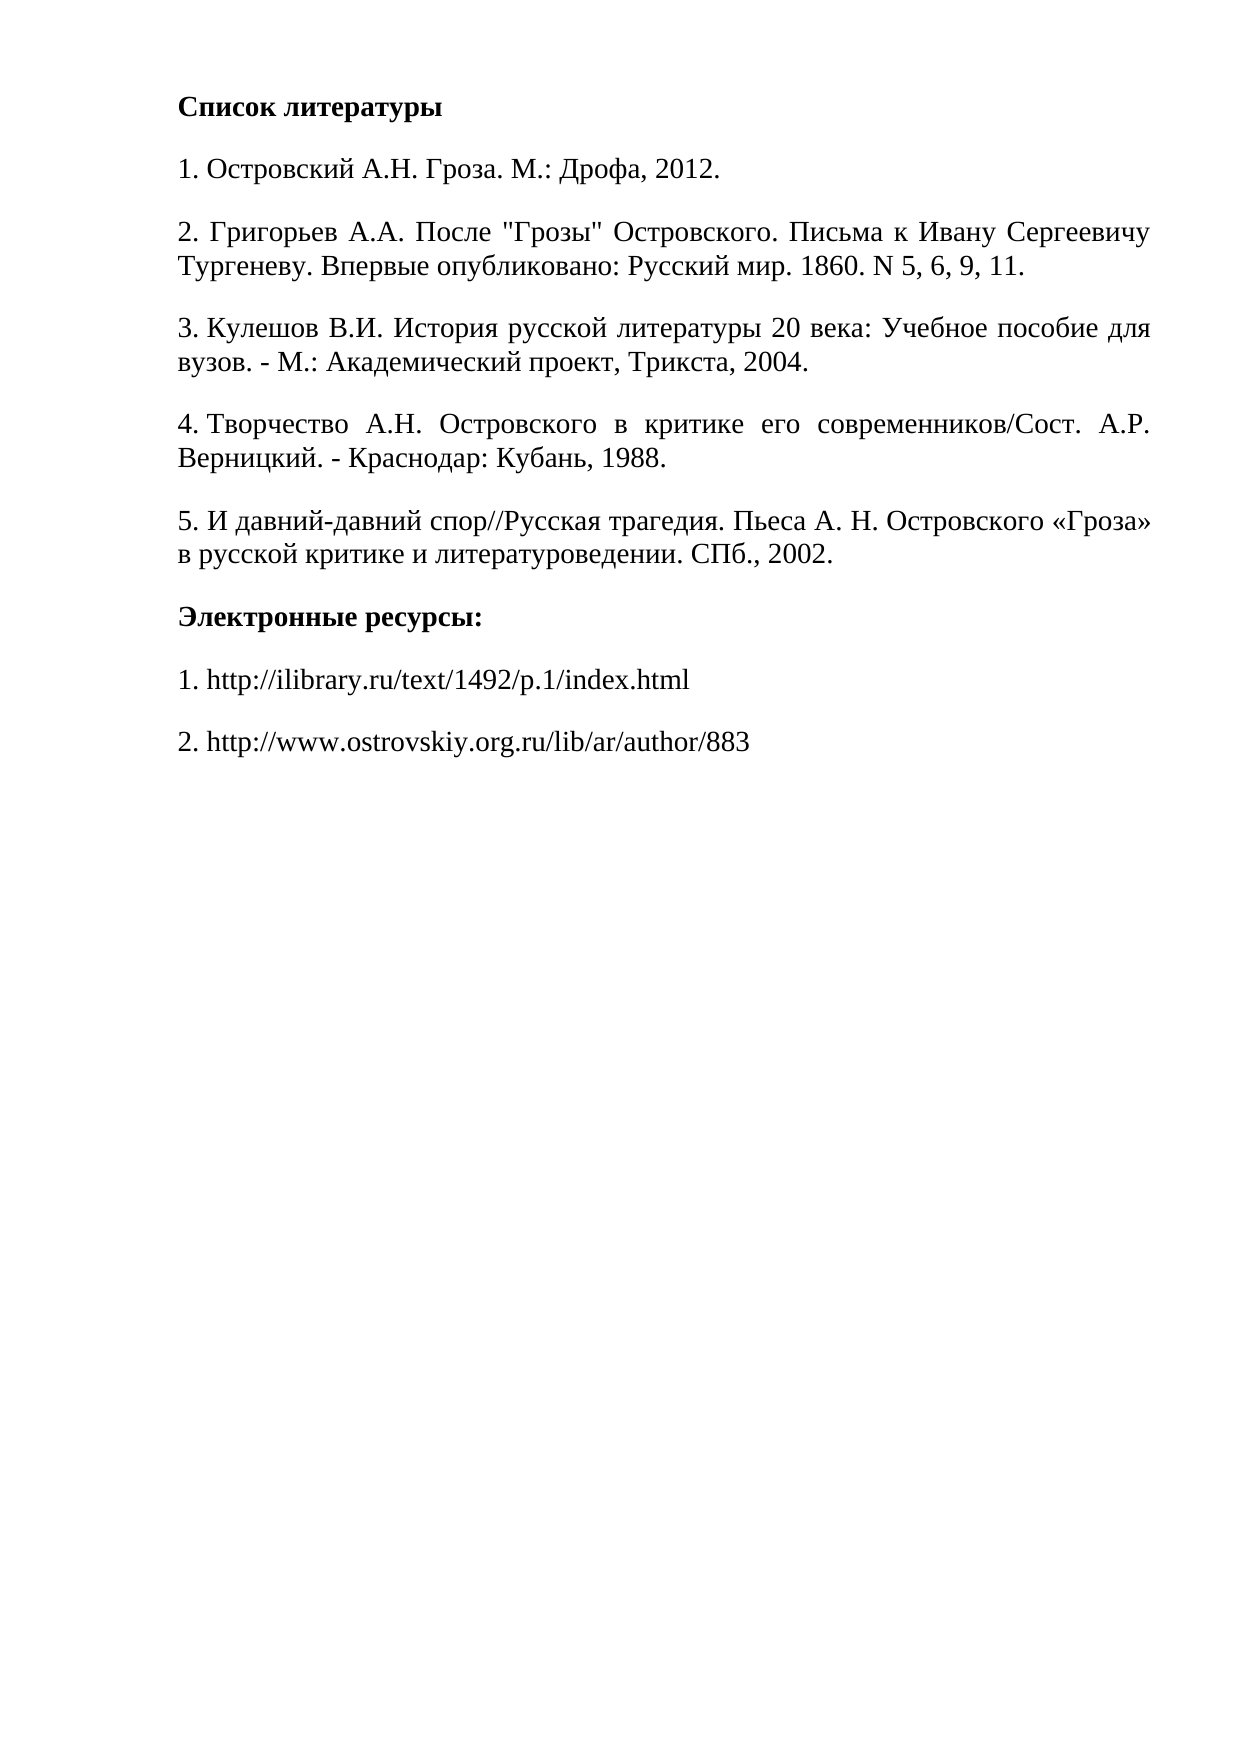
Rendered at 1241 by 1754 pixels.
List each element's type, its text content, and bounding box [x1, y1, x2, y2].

text 4. Творчество А.Н. Островского в критике его современников/Сост. А.Р. Верницкий. - Краснодар: Кубань, 1988. [177, 407, 1152, 474]
text 1. http://ilibrary.ru/text/1492/p.1/index.html [177, 662, 1152, 695]
text 1. Островский А.Н. Гроза. М.: Дрофа, 2012. [177, 151, 1152, 185]
text 2. Григорьев А.А. После "Грозы" Островского. Письма к Ивану Сергеевичу Тургеневу. Впервые опубликовано: Русский мир. 1860. N 5, 6, 9, 11. [177, 214, 1152, 281]
text Электронные ресурсы: [177, 599, 1152, 633]
text Список литературы [177, 89, 1152, 122]
text 2. http://www.ostrovskiy.org.ru/lib/ar/author/883 [177, 724, 1152, 758]
text 3. Кулешов В.И. История русской литературы 20 века: Учебное пособие для вузов. - М.: Академический проект, Трикста, 2004. [177, 310, 1152, 377]
text 5. И давний-давний спор//Русская трагедия. Пьеса А. Н. Островского «Гроза» в русской критике и литературоведении. СПб., 2002. [177, 503, 1152, 570]
